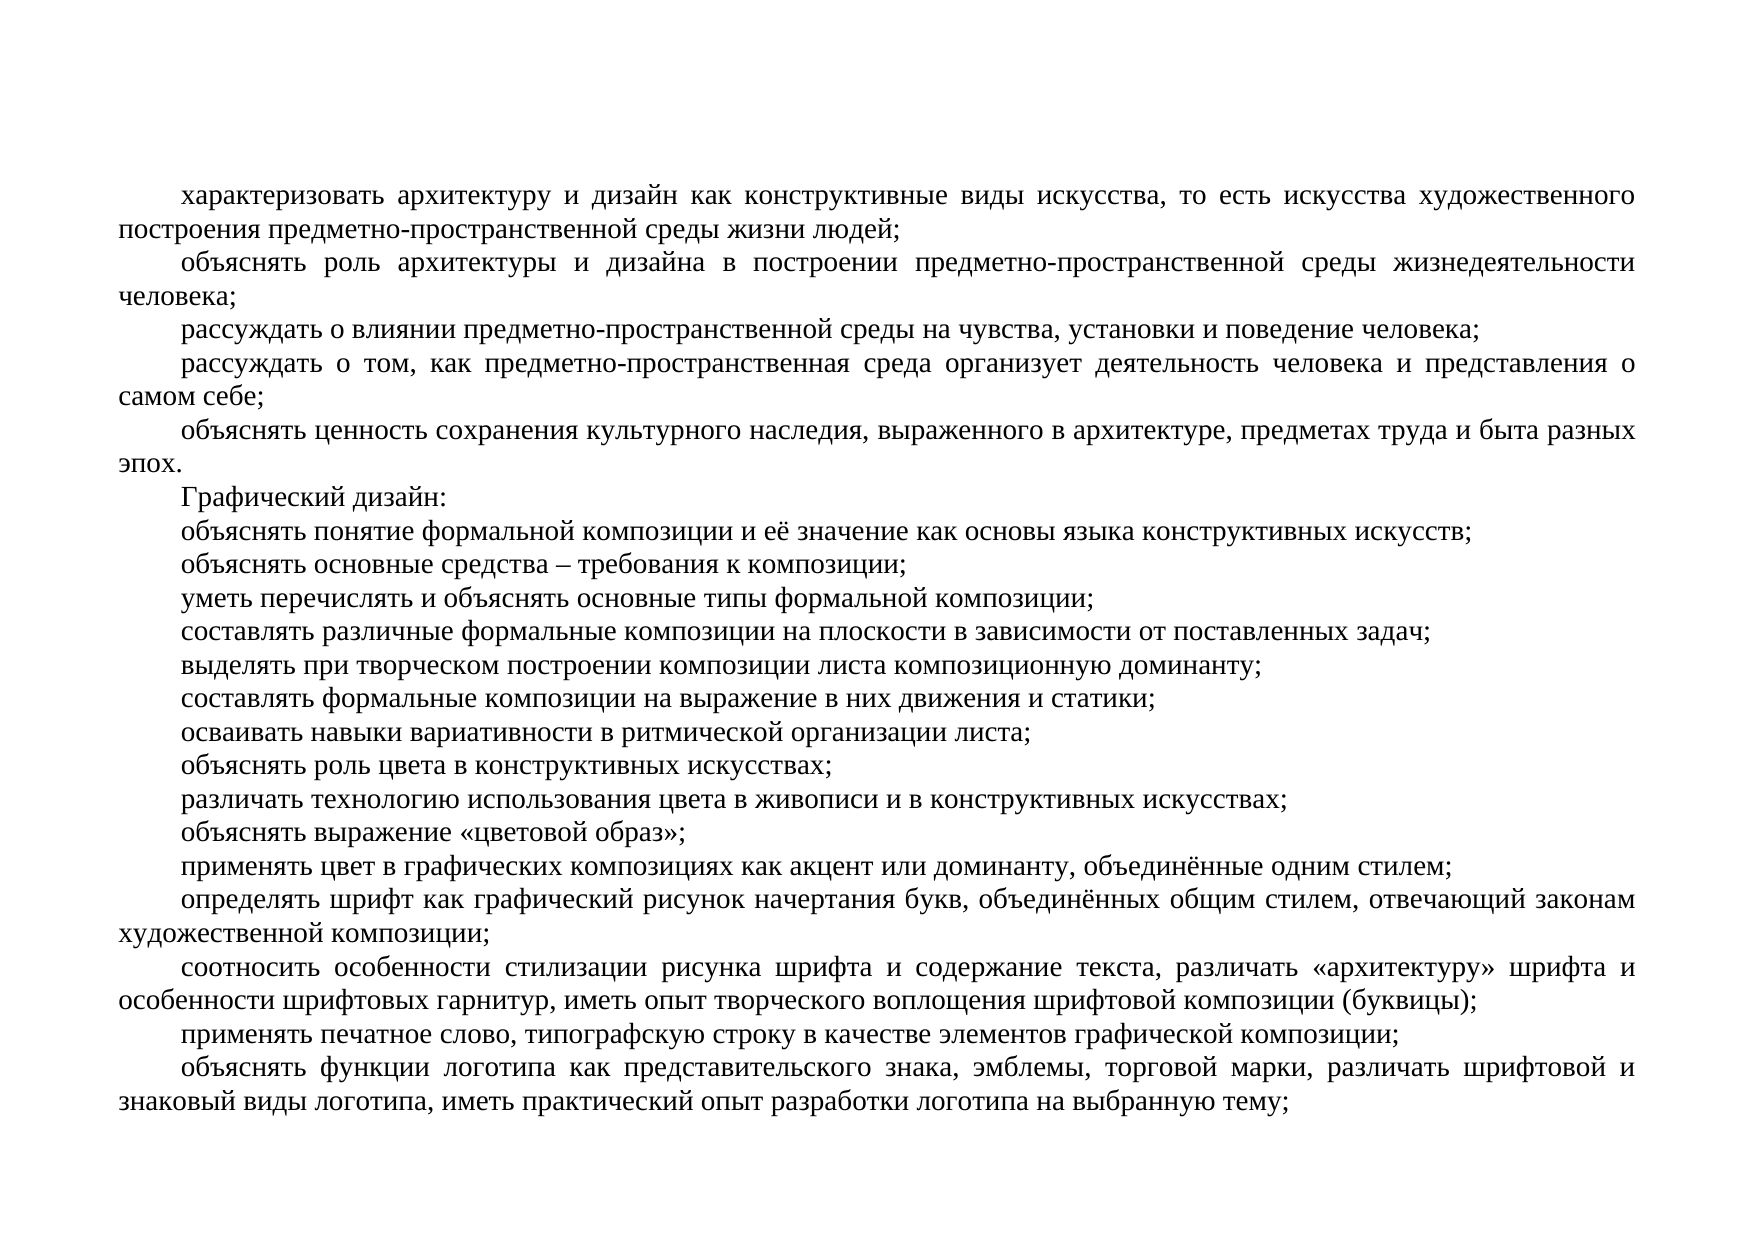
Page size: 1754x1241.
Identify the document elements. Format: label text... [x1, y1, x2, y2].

text уметь перечислять и объяснять основные типы формальной композиции; [118, 580, 1636, 613]
text объяснять выражение «цветовой образ»; [118, 814, 1636, 848]
text применять печатное слово, типографскую строку в качестве элементов графической композиции; [118, 1016, 1636, 1049]
text составлять различные формальные композиции на плоскости в зависимости от поставленных задач; [118, 613, 1636, 647]
text характеризовать архитектуру и дизайн как конструктивные виды искусства, то есть искусства художественного построения предметно-пространственной среды жизни людей; [118, 177, 1636, 244]
text составлять формальные композиции на выражение в них движения и статики; [118, 680, 1636, 714]
text объяснять функции логотипа как представительского знака, эмблемы, торговой марки, различать шрифтовой и знаковый виды логотипа, иметь практический опыт разработки логотипа на выбранную тему; [118, 1049, 1636, 1116]
text осваивать навыки вариативности в ритмической организации листа; [118, 714, 1636, 747]
text рассуждать о том, как предметно-пространственная среда организует деятельность человека и представления о самом себе; [118, 345, 1636, 412]
text выделять при творческом построении композиции листа композиционную доминанту; [118, 647, 1636, 680]
text объяснять ценность сохранения культурного наследия, выраженного в архитектуре, предметах труда и быта разных эпох. [118, 412, 1636, 479]
text Графический дизайн: [118, 479, 1636, 513]
text объяснять роль архитектуры и дизайна в построении предметно-пространственной среды жизнедеятельности человека; [118, 244, 1636, 311]
text определять шрифт как графический рисунок начертания букв, объединённых общим стилем, отвечающий законам художественной композиции; [118, 882, 1636, 949]
text объяснять понятие формальной композиции и её значение как основы языка конструктивных искусств; [118, 513, 1636, 546]
text объяснять основные средства – требования к композиции; [118, 546, 1636, 580]
text рассуждать о влиянии предметно-пространственной среды на чувства, установки и поведение человека; [118, 311, 1636, 345]
text соотносить особенности стилизации рисунка шрифта и содержание текста, различать «архитектуру» шрифта и особенности шрифтовых гарнитур, иметь опыт творческого воплощения шрифтовой композиции (буквицы); [118, 949, 1636, 1016]
text различать технологию использования цвета в живописи и в конструктивных искусствах; [118, 781, 1636, 814]
text объяснять роль цвета в конструктивных искусствах; [118, 747, 1636, 781]
text применять цвет в графических композициях как акцент или доминанту, объединённые одним стилем; [118, 848, 1636, 882]
